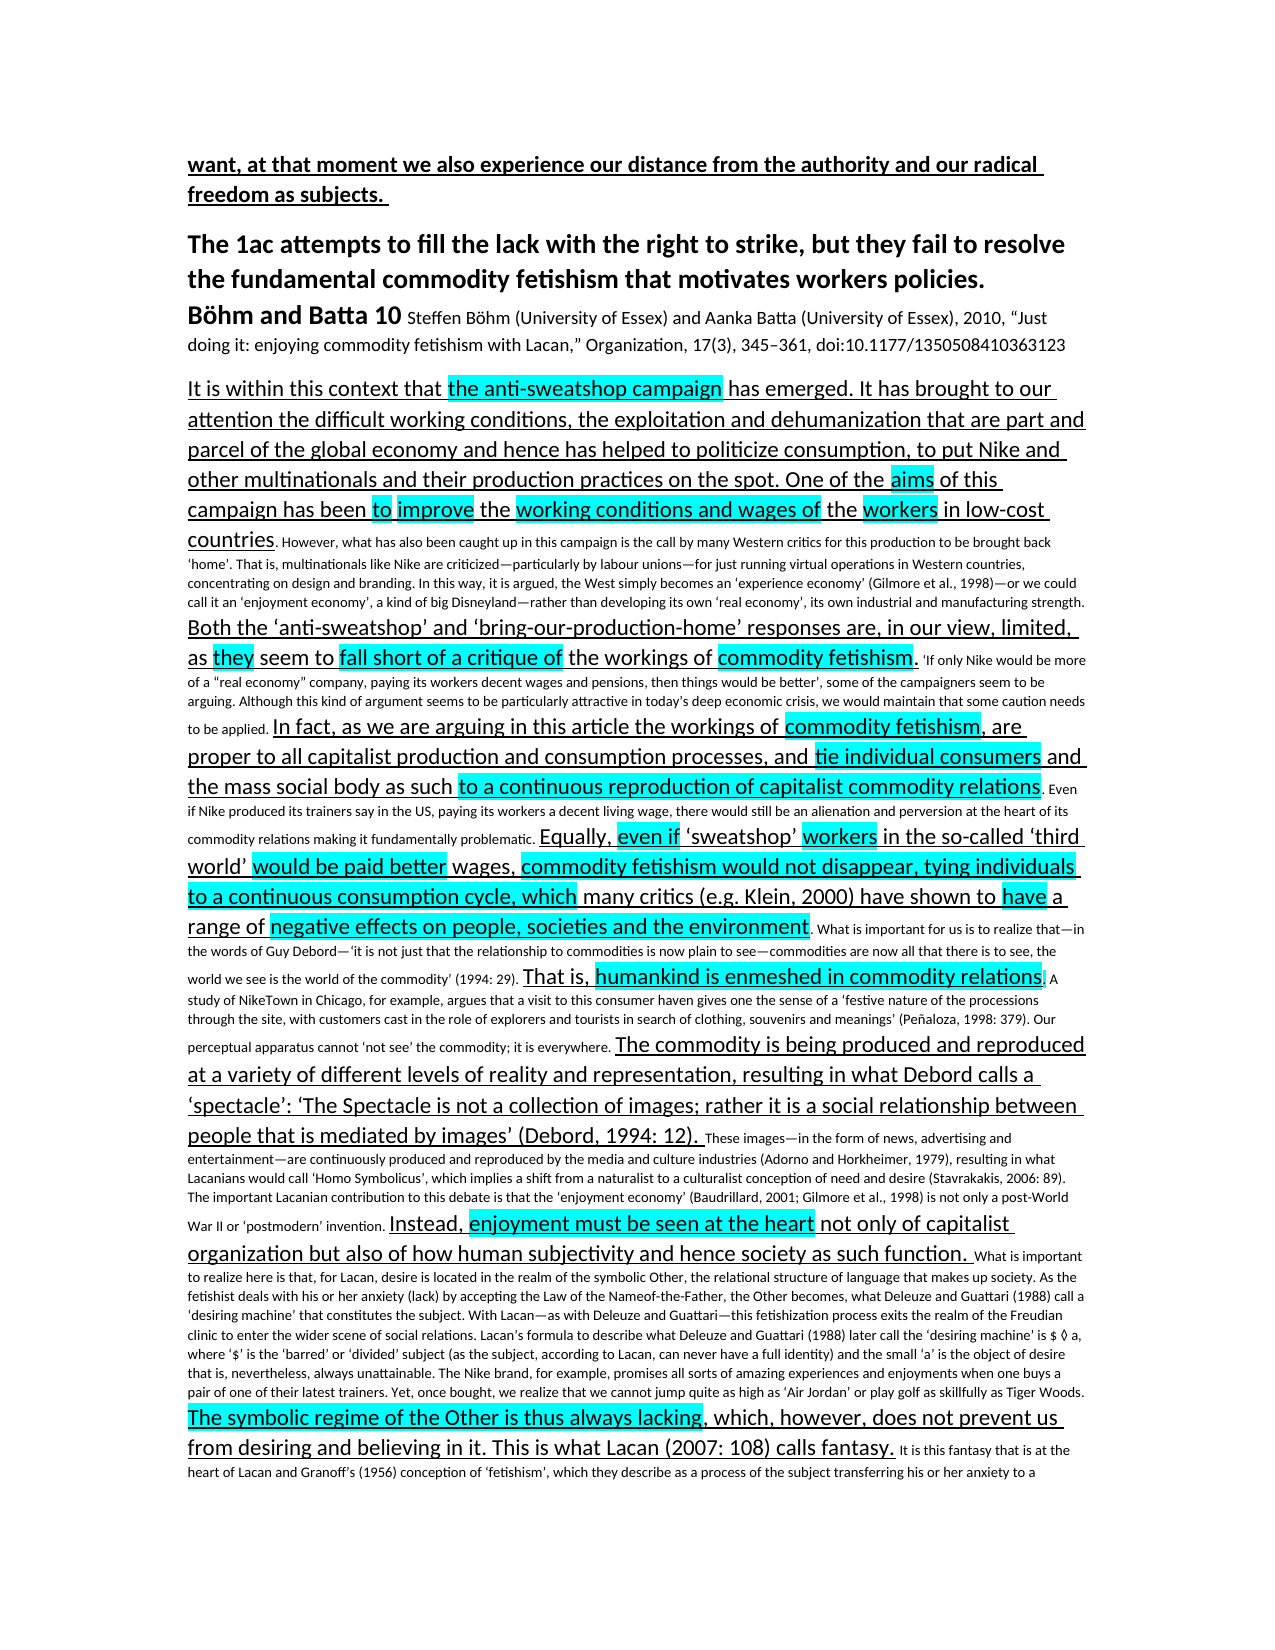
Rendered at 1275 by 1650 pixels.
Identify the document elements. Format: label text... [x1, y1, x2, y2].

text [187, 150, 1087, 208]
text Böhm and Batta 10 Steffen Böhm (University of Essex) and Aanka Batta (University of Essex), 2010, “Just doing it: enjoying commodity fetishism with Lacan,” Organization, 17(3), 345–361, doi:10.1177/1350508410363123 [187, 298, 1087, 356]
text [187, 767, 1087, 1481]
subtitle The 1ac attempts to fill the lack with the right to strike, but they fail to resolve the fundamental commodity fetishism that motivates workers policies. [187, 227, 1087, 296]
